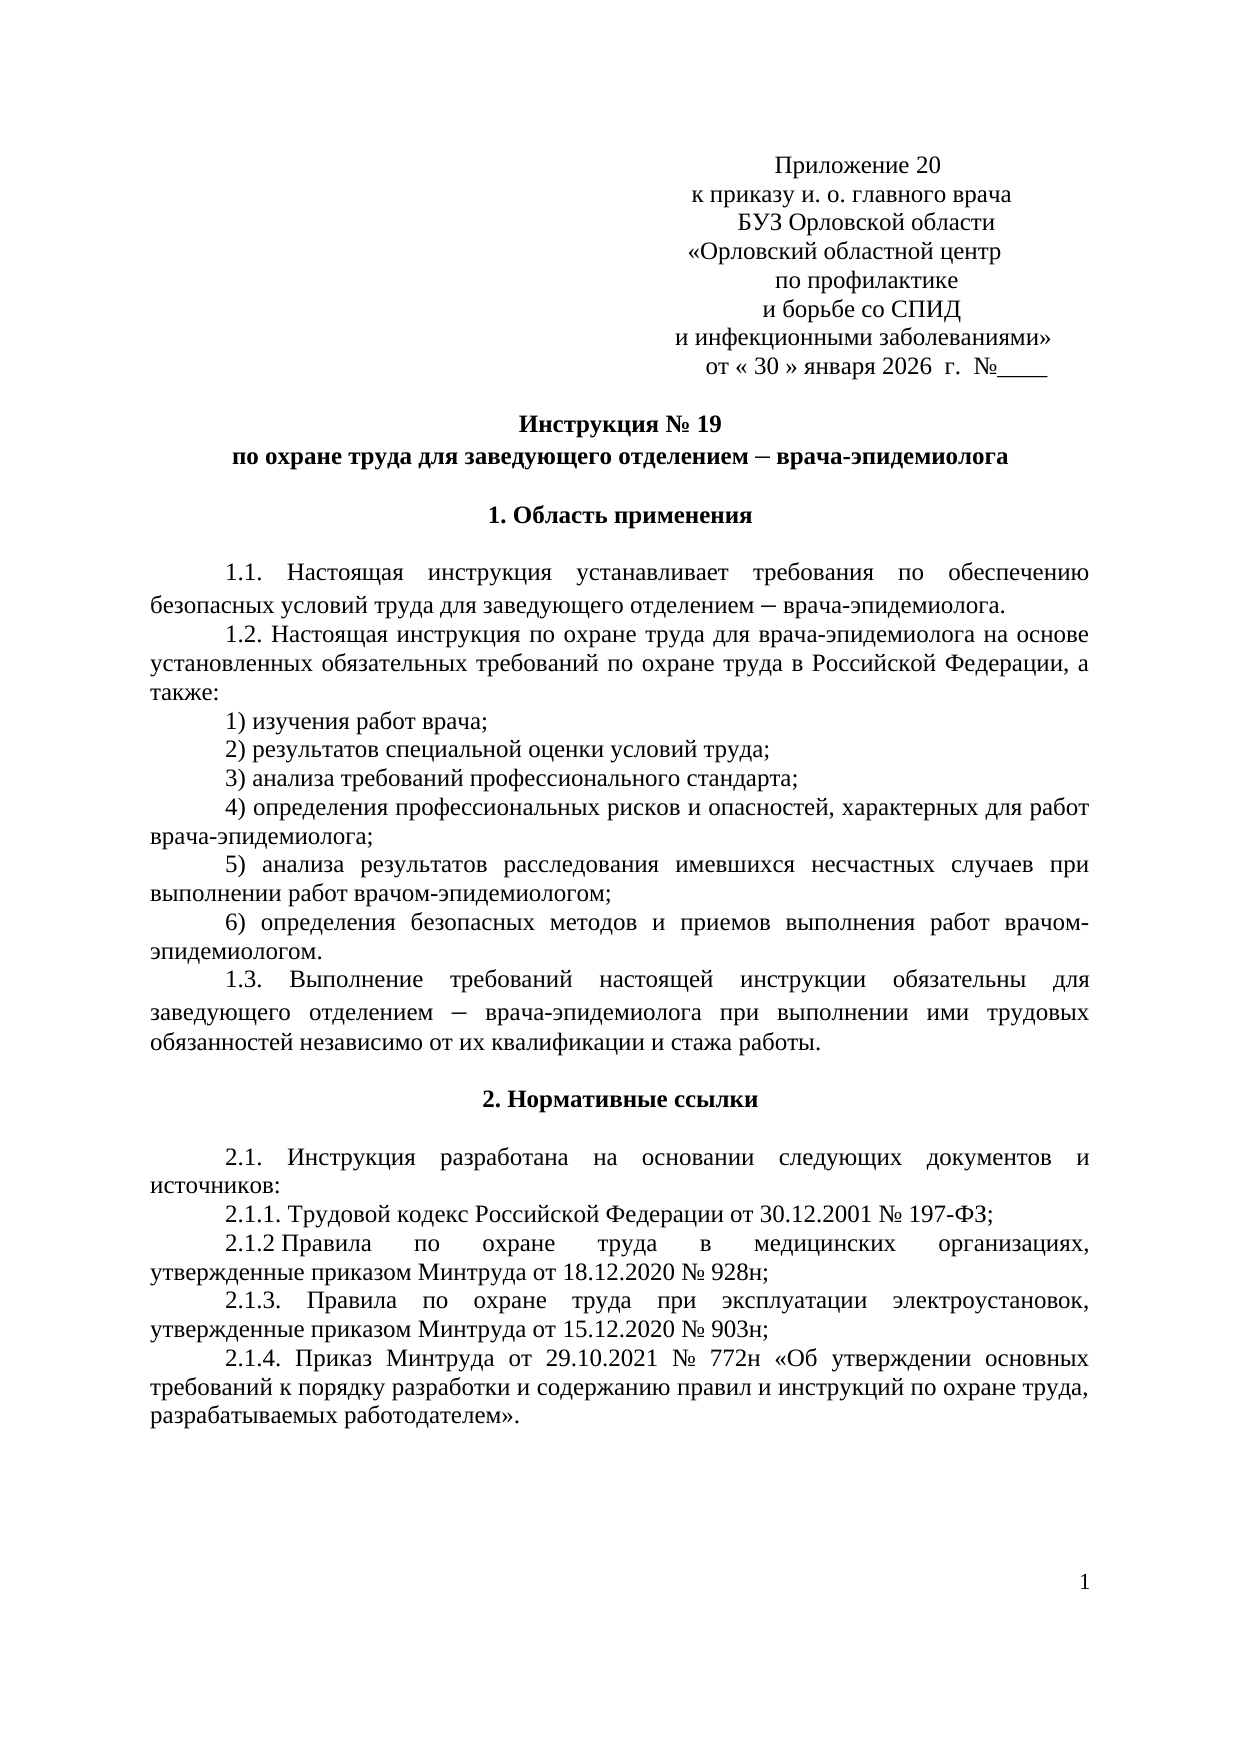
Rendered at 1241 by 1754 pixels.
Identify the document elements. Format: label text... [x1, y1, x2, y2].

text 2) результатов специальной оценки условий труда; [150, 734, 1090, 763]
text Инструкция № 19 [150, 409, 1090, 437]
text 5) анализа результатов расследования имевшихся несчастных случаев при выполнении работ врачом-эпидемиологом; [150, 849, 1090, 907]
text 2.1.3. Правила по охране труда при эксплуатации электроустановок, утвержденные приказом Минтруда от 15.12.2020 № 903н; [150, 1286, 1090, 1343]
text от « 30 » января 2026 г. №____ [150, 351, 1090, 380]
text 1) изучения работ врача; [150, 706, 1090, 734]
text 1.2. Настоящая инструкция по охране труда для врача-эпидемиолога на основе установленных обязательных требований по охране труда в Российской Федерации, а также: [150, 619, 1090, 706]
text 1.1. Настоящая инструкция устанавливает требования по обеспечению безопасных условий труда для заведующего отделением – врача-эпидемиолога. [150, 557, 1090, 619]
text БУЗ Орловской области [150, 207, 1090, 236]
text 2.1.1. Трудовой кодекс Российской Федерации от 30.12.2001 № 197-ФЗ; [150, 1199, 1090, 1228]
list Нормативные ссылки [150, 1084, 1090, 1113]
text к приказу и. о. главного врача [150, 179, 1090, 207]
text 4) определения профессиональных рисков и опасностей, характерных для работ врача-эпидемиолога; [150, 792, 1090, 849]
text по профилактике [150, 265, 1090, 294]
text 2.1.2 Правила по охране труда в медицинских организациях, утвержденные приказом Минтруда от 18.12.2020 № 928н; [150, 1228, 1090, 1286]
text и борьбе со СПИД [150, 294, 1090, 322]
text Приложение 20 [150, 150, 1090, 179]
text 2.1. Инструкция разработана на основании следующих документов и источников: [150, 1142, 1090, 1199]
text 2.1.4. Приказ Минтруда от 29.10.2021 № 772н «Об утверждении основных требований к порядку разработки и содержанию правил и инструкций по охране труда, разрабатываемых работодателем». [150, 1343, 1090, 1429]
text «Орловский областной центр [150, 236, 1090, 265]
text и инфекционными заболеваниями» [150, 322, 1090, 351]
text 6) определения безопасных методов и приемов выполнения работ врачом-эпидемиологом. [150, 907, 1090, 964]
text 1. Область применения [150, 500, 1090, 528]
text 1.3. Выполнение требований настоящей инструкции обязательны для заведующего отделением – врача-эпидемиолога при выполнении ими трудовых обязанностей независимо от их квалификации и стажа работы. [150, 964, 1090, 1056]
text 3) анализа требований профессионального стандарта; [150, 763, 1090, 792]
text по охране труда для заведующего отделением – врача-эпидемиолога [150, 437, 1090, 471]
